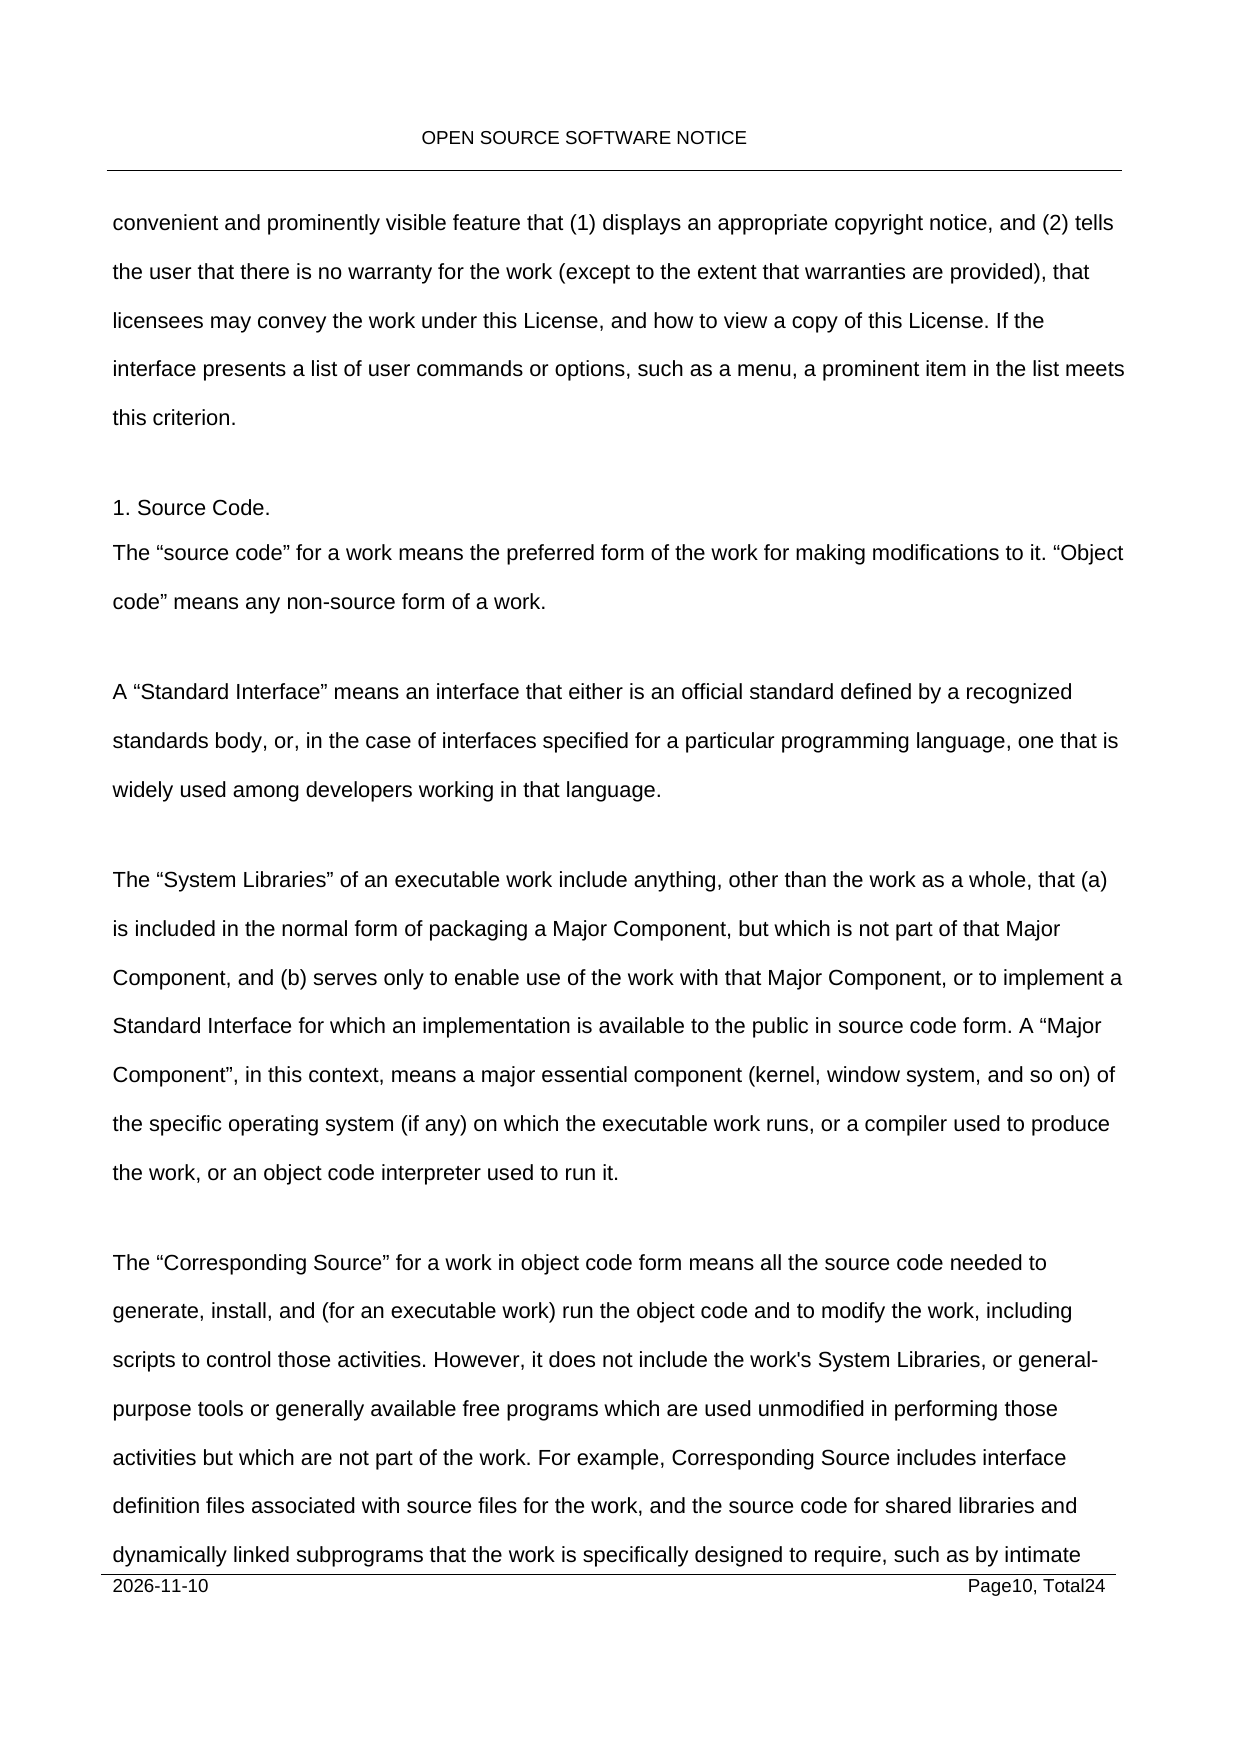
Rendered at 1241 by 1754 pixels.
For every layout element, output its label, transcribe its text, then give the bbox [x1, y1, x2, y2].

text The “System Libraries” of an executable work include anything, other than the work as a whole, that (a) is included in the normal form of packaging a Major Component, but which is not part of that Major Component, and (b) serves only to enable use of the work with that Major Component, or to implement a Standard Interface for which an implementation is available to the public in source code form. A “Major Component”, in this context, means a major essential component (kernel, window system, and so on) of the specific operating system (if any) on which the executable work runs, or a compiler used to produce the work, or an object code interpreter used to run it. [112, 863, 1128, 1188]
text 1. Source Code. [112, 492, 1128, 524]
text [112, 1246, 1128, 1571]
text A “Standard Interface” means an interface that either is an official standard defined by a recognized standards body, or, in the case of interfaces specified for a particular programming language, one that is widely used among developers working in that language. [112, 676, 1128, 806]
text The “source code” for a work means the preferred form of the work for making modifications to it. “Object code” means any non-source form of a work. [112, 537, 1128, 618]
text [112, 206, 1128, 434]
